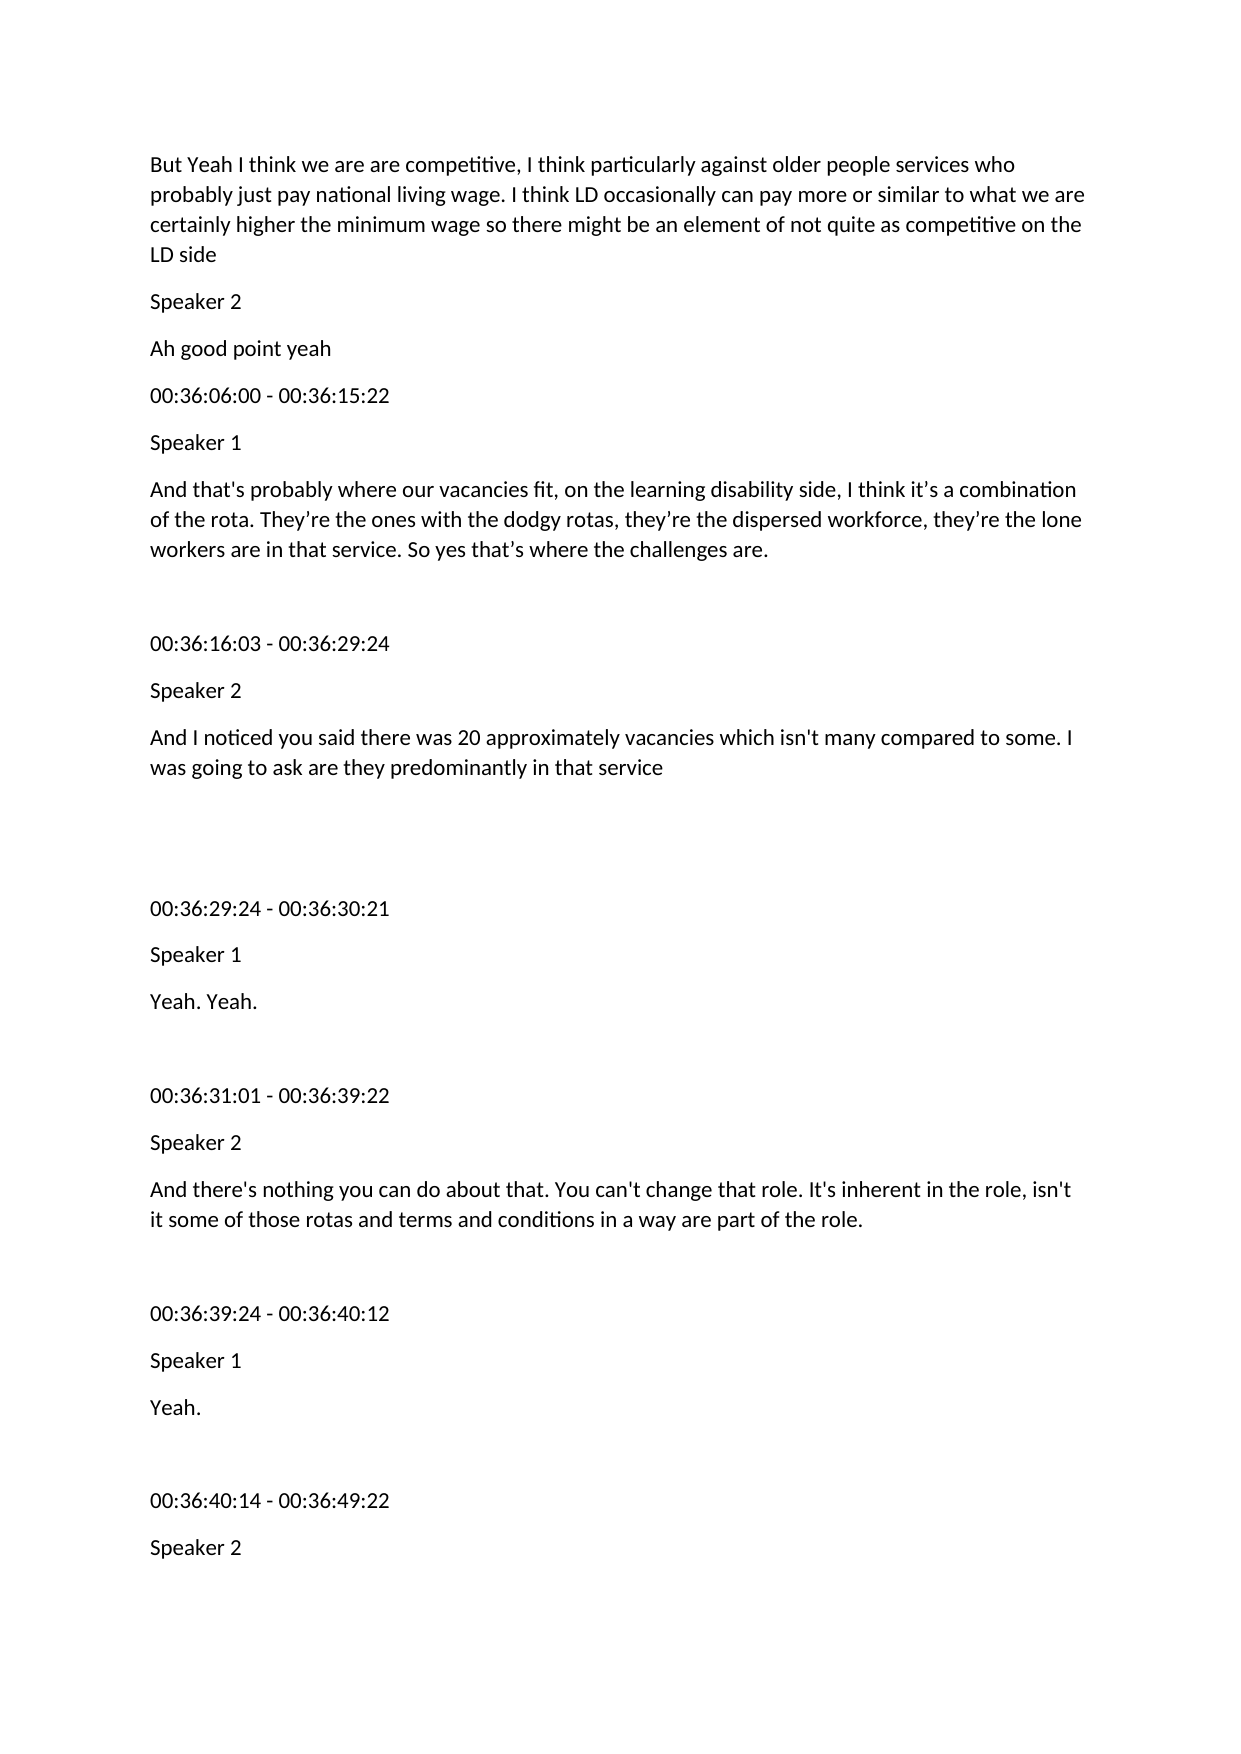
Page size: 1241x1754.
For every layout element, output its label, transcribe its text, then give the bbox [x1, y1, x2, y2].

text Ah good point yeah [150, 334, 1090, 362]
text And I noticed you said there was 20 approximately vacancies which isn't many compared to some. I was going to ask are they predominantly in that service [150, 723, 1090, 781]
text 00:36:31:01 - 00:36:39:22 [150, 1081, 1090, 1109]
text Speaker 1 [150, 428, 1090, 456]
text Speaker 2 [150, 1128, 1090, 1156]
text 00:36:16:03 - 00:36:29:24 [150, 629, 1090, 657]
text Speaker 2 [150, 1533, 1090, 1561]
text Speaker 1 [150, 941, 1090, 969]
text But Yeah I think we are are competitive, I think particularly against older people services who probably just pay national living wage. I think LD occasionally can pay more or similar to what we are certainly higher the minimum wage so there might be an element of not quite as competitive on the LD side [150, 150, 1090, 269]
text Speaker 2 [150, 287, 1090, 316]
text Yeah. Yeah. [150, 987, 1090, 1016]
text And there's nothing you can do about that. You can't change that role. It's inherent in the role, isn't it some of those rotas and terms and conditions in a way are part of the role. [150, 1175, 1090, 1233]
text Yeah. [150, 1393, 1090, 1421]
text 00:36:29:24 - 00:36:30:21 [150, 894, 1090, 922]
text 00:36:40:14 - 00:36:49:22 [150, 1486, 1090, 1514]
text 00:36:39:24 - 00:36:40:12 [150, 1299, 1090, 1327]
text Speaker 1 [150, 1346, 1090, 1374]
text Speaker 2 [150, 676, 1090, 704]
text 00:36:06:00 - 00:36:15:22 [150, 381, 1090, 409]
text And that's probably where our vacancies fit, on the learning disability side, I think it’s a combination of the rota. They’re the ones with the dodgy rotas, they’re the dispersed workforce, they’re the lone workers are in that service. So yes that’s where the challenges are. [150, 475, 1090, 563]
